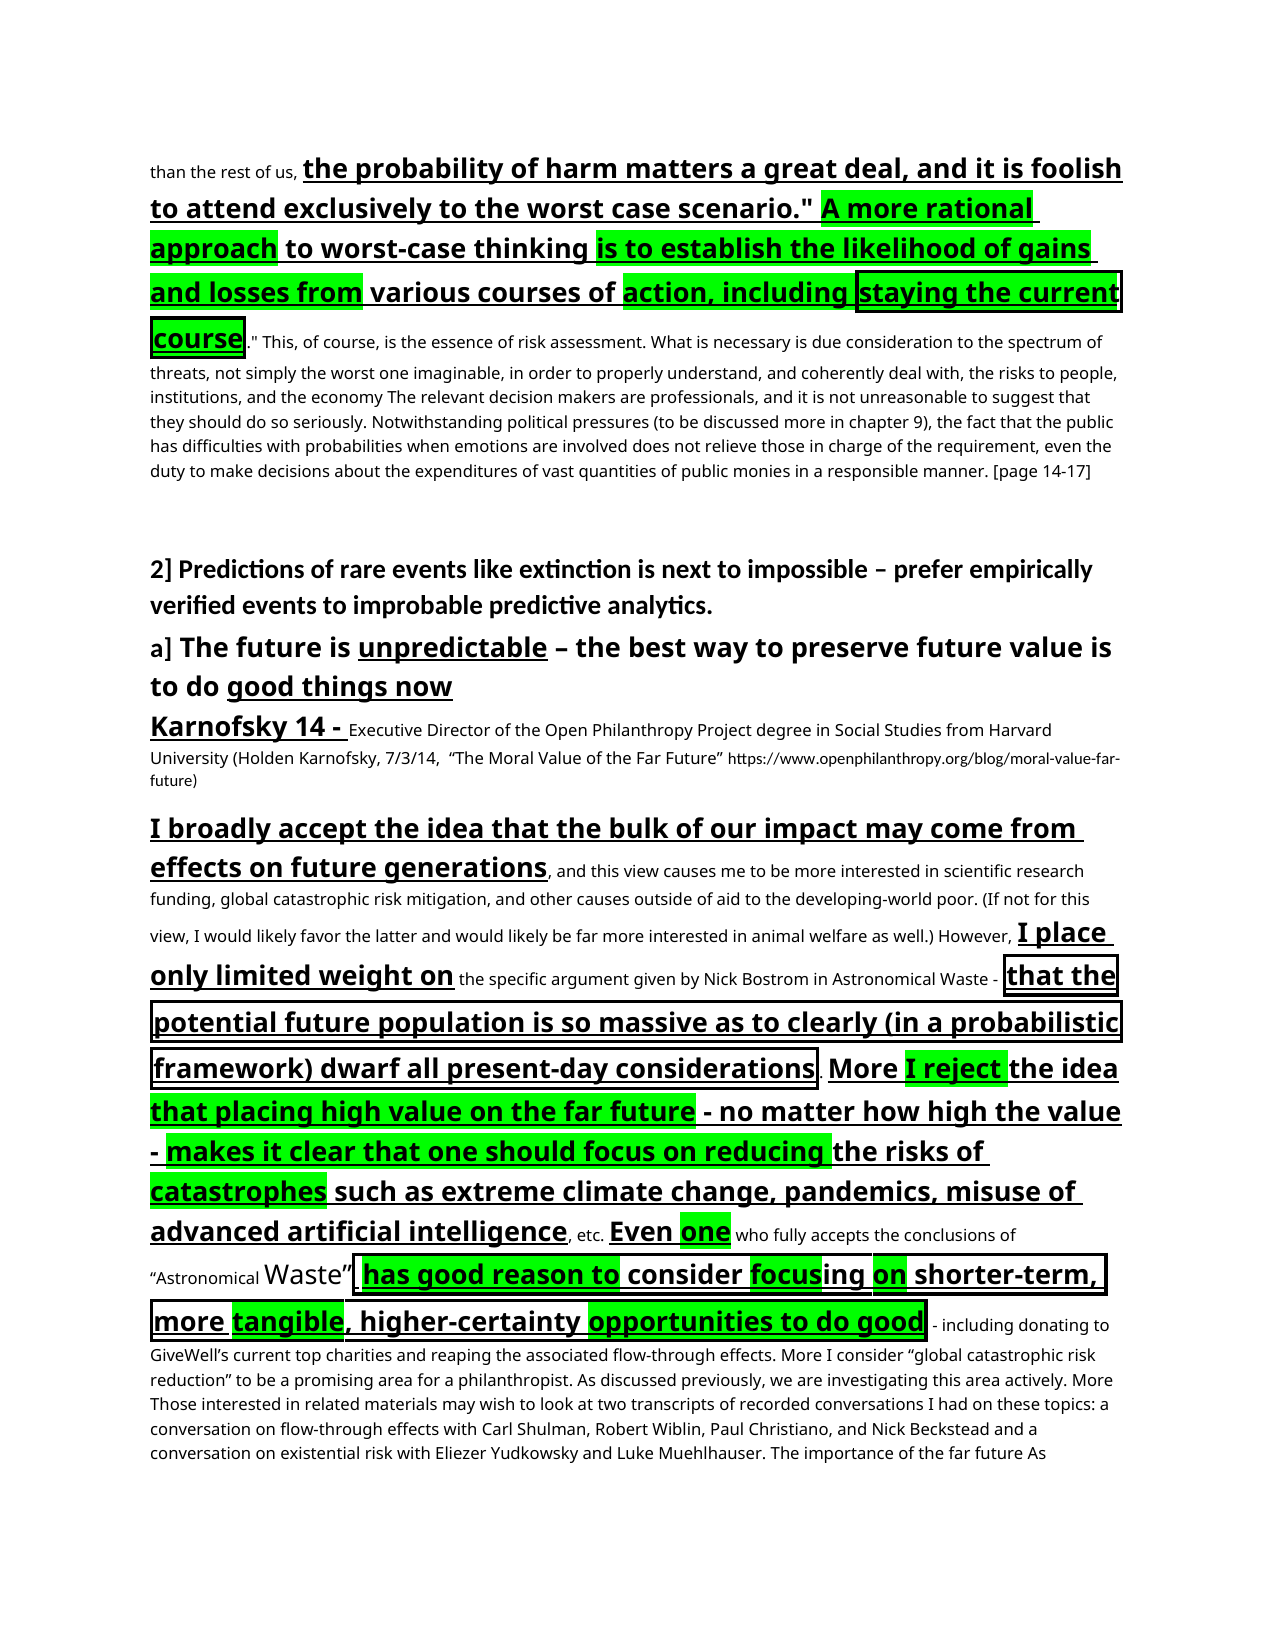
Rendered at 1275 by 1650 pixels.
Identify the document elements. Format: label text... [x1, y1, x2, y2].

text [150, 809, 1125, 1464]
subtitle 2] Predictions of rare events like extinction is next to impossible – prefer empirically verified events to improbable predictive analytics. [150, 553, 1125, 621]
text Karnofsky 14 - Executive Director of the Open Philanthropy Project degree in Social Studies from Harvard University (Holden Karnofsky, 7/3/14, “The Moral Value of the Far Future” https://www.openphilanthropy.org/blog/moral-value-far-future) [150, 708, 1125, 791]
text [150, 150, 1125, 482]
subtitle a] The future is unpredictable – the best way to preserve future value is to do good things now [150, 628, 1125, 705]
